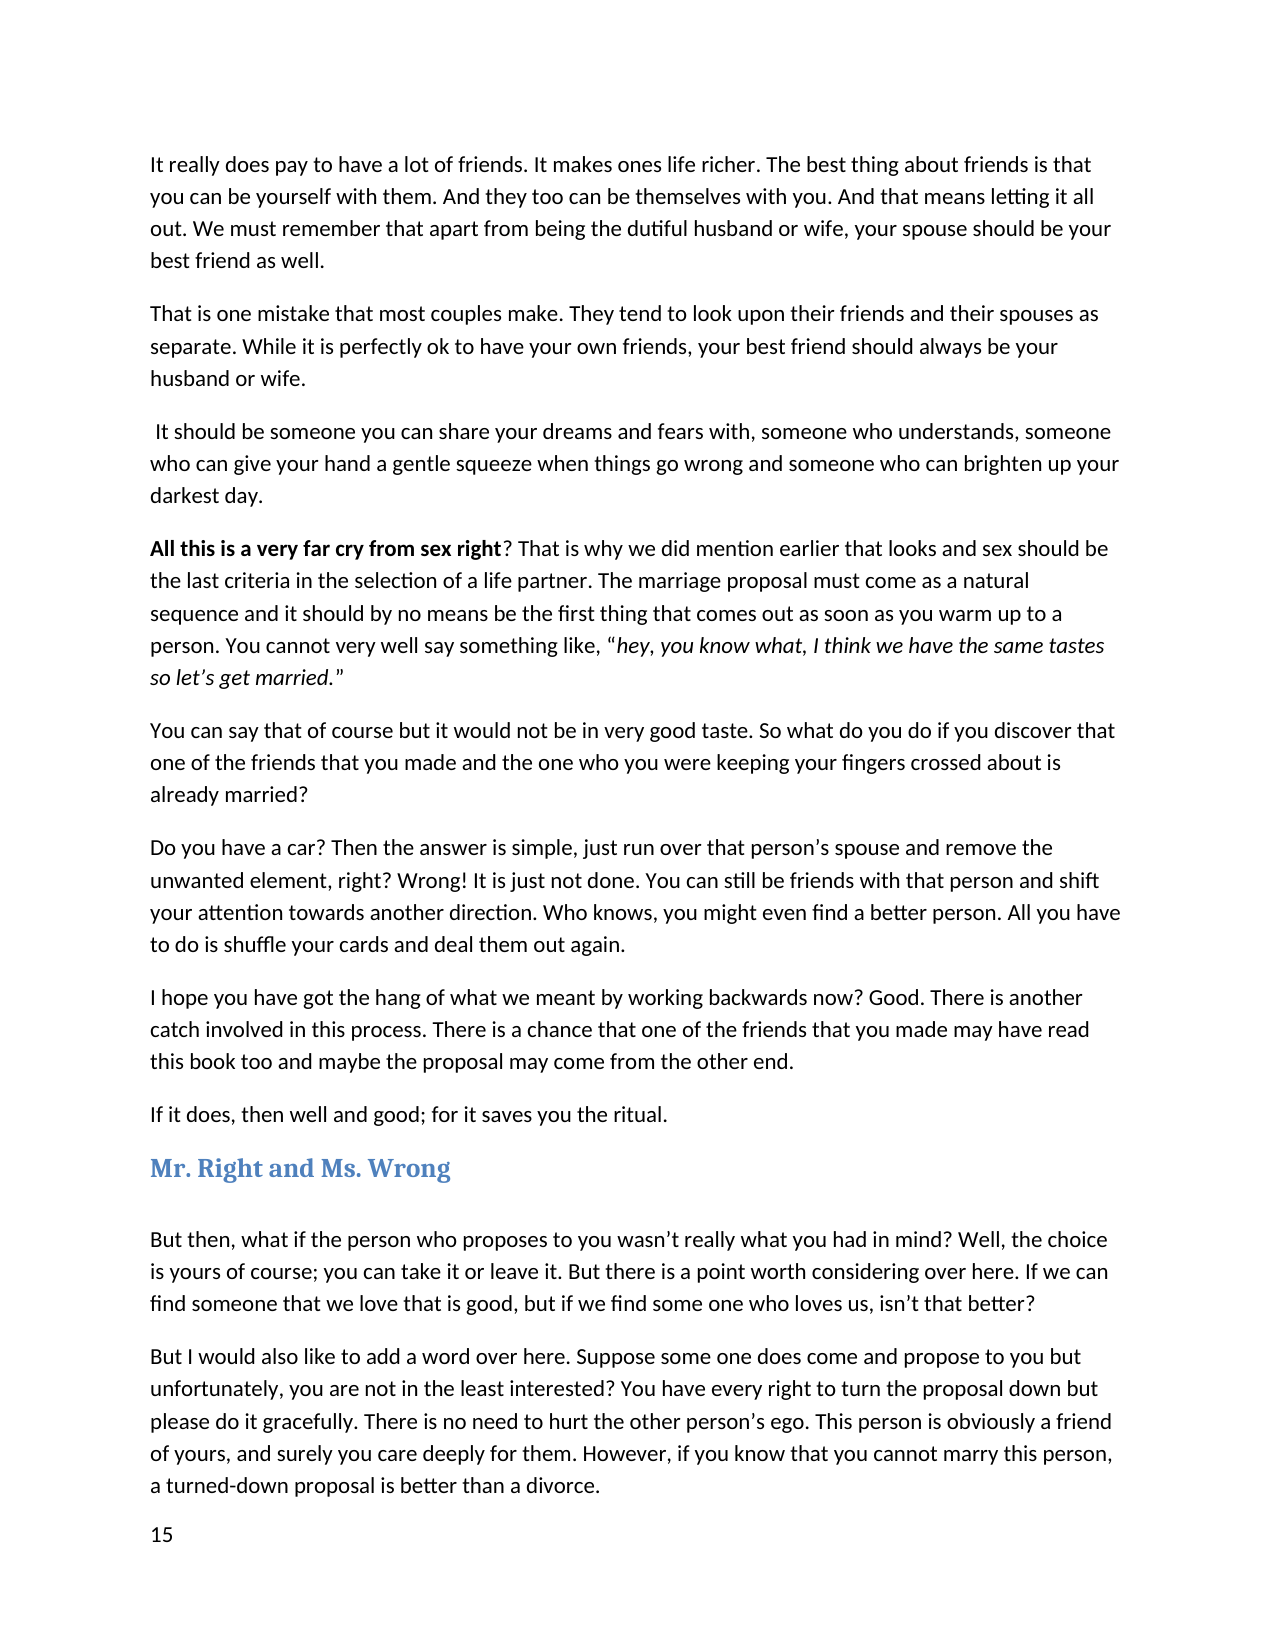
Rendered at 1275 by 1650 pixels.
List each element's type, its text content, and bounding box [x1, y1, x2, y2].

text I hope you have got the hang of what we meant by working backwards now? Good. There is another catch involved in this process. There is a chance that one of the friends that you made may have read this book too and maybe the proposal may come from the other end. [150, 983, 1125, 1076]
text But I would also like to add a word over here. Suppose some one does come and propose to you but unfortunately, you are not in the least interested? You have every right to turn the proposal down but please do it gracefully. There is no need to hurt the other person’s ego. This person is obviously a friend of yours, and surely you care deeply for them. However, if you know that you cannot marry this person, a turned-down proposal is better than a divorce. [150, 1342, 1125, 1499]
subtitle Mr. Right and Ms. Wrong [150, 1153, 1125, 1220]
text It really does pay to have a lot of friends. It makes ones life richer. The best thing about friends is that you can be yourself with them. And they too can be themselves with you. And that means letting it all out. We must remember that apart from being the dutiful husband or wife, your spouse should be your best friend as well. [150, 150, 1125, 274]
text All this is a very far cry from sex right? That is why we did mention earlier that looks and sex should be the last criteria in the selection of a life partner. The marriage proposal must come as a natural sequence and it should by no means be the first thing that comes out as soon as you warm up to a person. You cannot very well say something like, “hey, you know what, I think we have the same tastes so let’s get married.” [150, 534, 1125, 691]
text You can say that of course but it would not be in very good taste. So what do you do if you discover that one of the friends that you made and the one who you were keeping your fingers crossed about is already married? [150, 716, 1125, 808]
text Do you have a car? Then the answer is simple, just run over that person’s spouse and remove the unwanted element, right? Wrong! It is just not done. You can still be friends with that person and shift your attention towards another direction. Who knows, you might even find a better person. All you have to do is shuffle your cards and deal them out again. [150, 833, 1125, 958]
text It should be someone you can share your dreams and fears with, someone who understands, someone who can give your hand a gentle squeeze when things go wrong and someone who can brighten up your darkest day. [150, 417, 1125, 509]
text But then, what if the person who proposes to you wasn’t really what you had in mind? Well, the choice is yours of course; you can take it or leave it. But there is a point worth considering over here. If we can find someone that we love that is good, but if we find some one who loves us, isn’t that better? [150, 1225, 1125, 1317]
text That is one mistake that most couples make. They tend to look upon their friends and their spouses as separate. While it is perfectly ok to have your own friends, your best friend should always be your husband or wife. [150, 299, 1125, 392]
text If it does, then well and good; for it saves you the ritual. [150, 1101, 1125, 1128]
